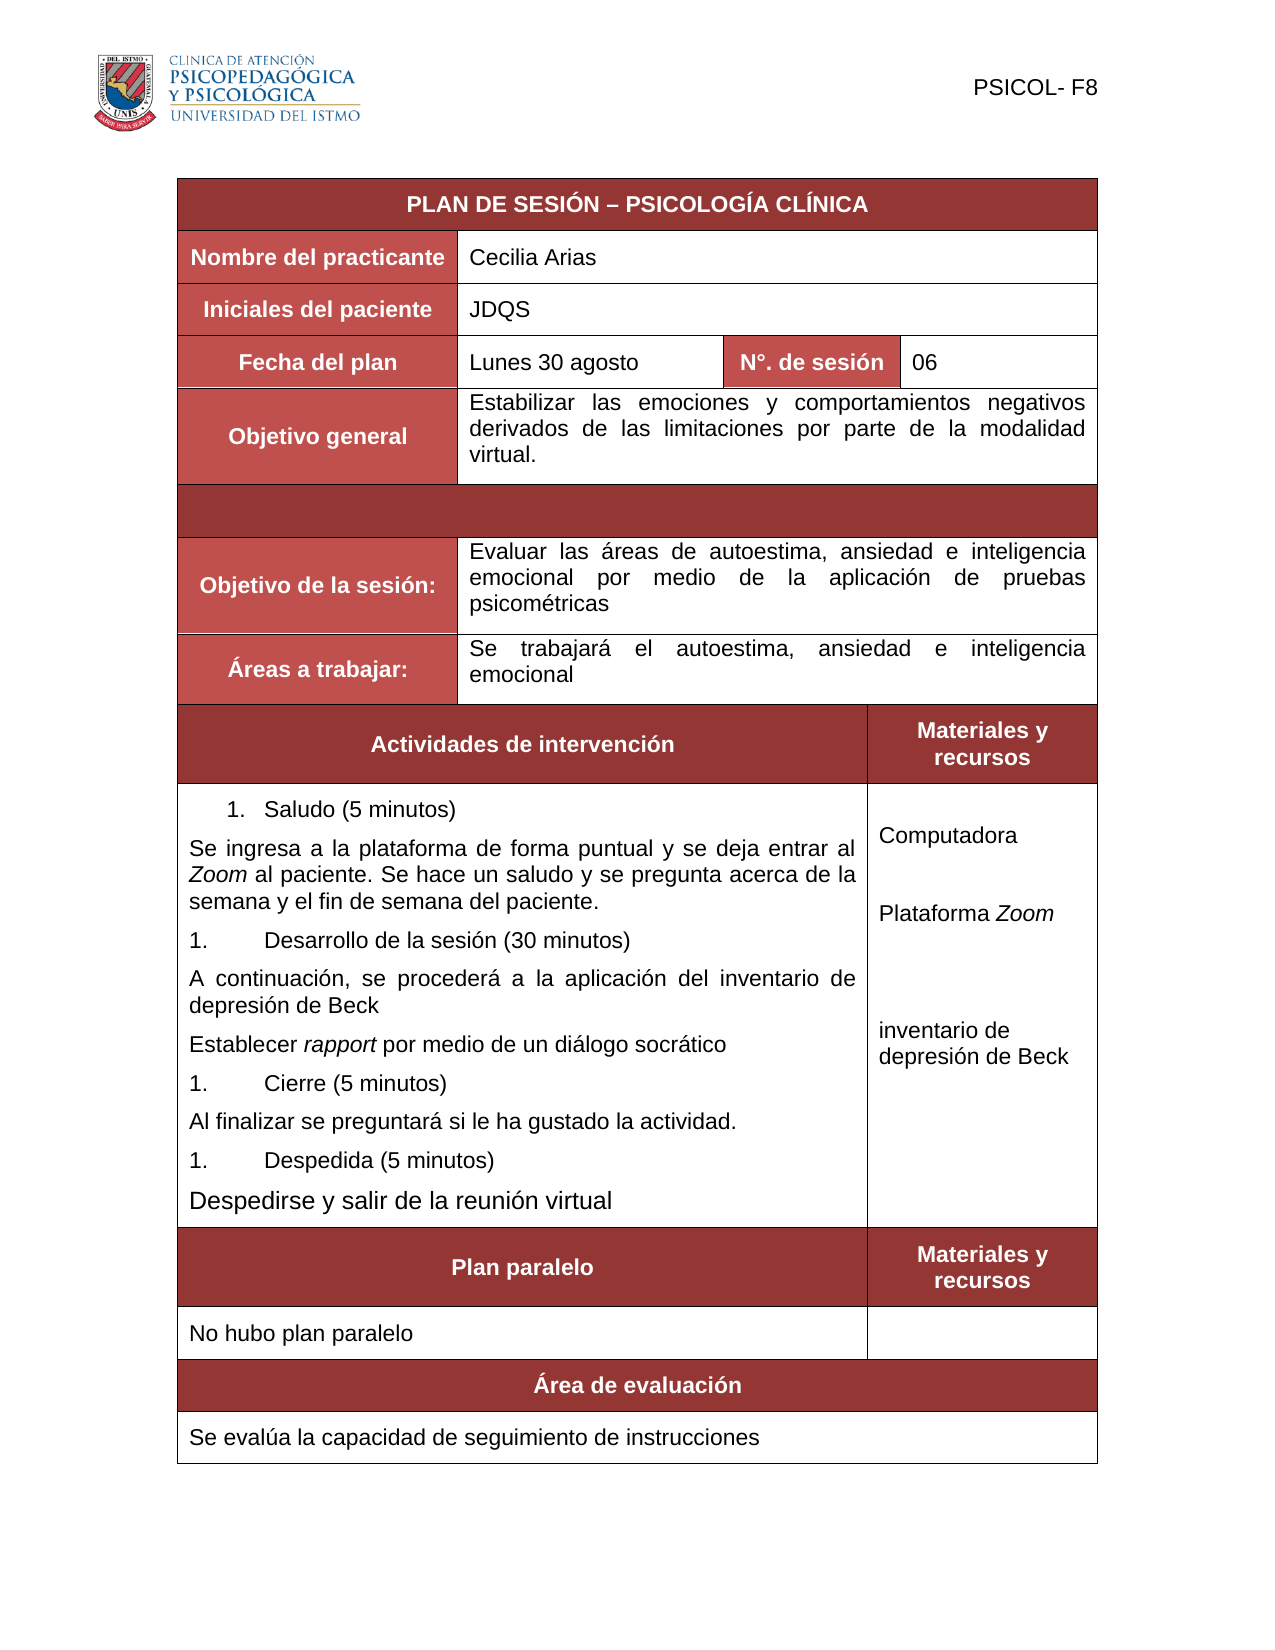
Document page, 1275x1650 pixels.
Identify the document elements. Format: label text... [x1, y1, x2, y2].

table_cell Nombre del practicante [178, 231, 457, 283]
table_cell Cecilia Arias [458, 231, 1097, 283]
table_cell Lunes 30 agosto [458, 336, 723, 387]
table_cell No hubo plan paralelo [178, 1307, 867, 1358]
table_cell Computadora Plataforma Zoom inventario de depresión de Beck [868, 784, 1097, 1227]
table_cell Áreas a trabajar: [178, 635, 457, 704]
table_cell [868, 1307, 1097, 1358]
table_cell Área de evaluación [178, 1360, 1097, 1411]
table_cell Iniciales del paciente [178, 284, 457, 335]
table_cell Saludo (5 minutos) Se ingresa a la plataforma de forma puntual y se deja entrar al Zoom al paciente. Se hace un saludo y se pregunta acerca de la semana y el fin de semana del paciente. Desarrollo de la sesión (30 minutos) A continuación, se procederá a la aplicación del inventario de depresión de Beck Establecer rapport por medio de un diálogo socrático Cierre (5 minutos) Al finalizar se preguntará si le ha gustado la actividad. Despedida (5 minutos) Despedirse y salir de la reunión virtual [178, 784, 867, 1227]
table_header PLAN DE SESIÓN – PSICOLOGÍA CLÍNICA [178, 179, 1097, 230]
table_cell Objetivo general [178, 389, 457, 484]
table_cell Fecha del plan [178, 336, 457, 387]
table_cell 06 [901, 336, 1097, 387]
table_cell Evaluar las áreas de autoestima, ansiedad e inteligencia emocional por medio de la aplicación de pruebas psicométricas [458, 538, 1097, 633]
table_cell N°. de sesión [724, 336, 900, 387]
table_cell Materiales y recursos [868, 705, 1097, 783]
table_cell Plan paralelo [178, 1228, 867, 1306]
table_cell JDQS [458, 284, 1097, 335]
table_cell Materiales y recursos [868, 1228, 1097, 1306]
picture [42, 25, 422, 166]
table_cell [178, 485, 1097, 537]
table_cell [178, 1412, 1097, 1463]
table_cell Estabilizar las emociones y comportamientos negativos derivados de las limitaciones por parte de la modalidad virtual. [458, 389, 1097, 484]
table_cell Objetivo de la sesión: [178, 538, 457, 633]
table_cell Se trabajará el autoestima, ansiedad e inteligencia emocional [458, 635, 1097, 704]
table_cell Actividades de intervención [178, 705, 867, 783]
